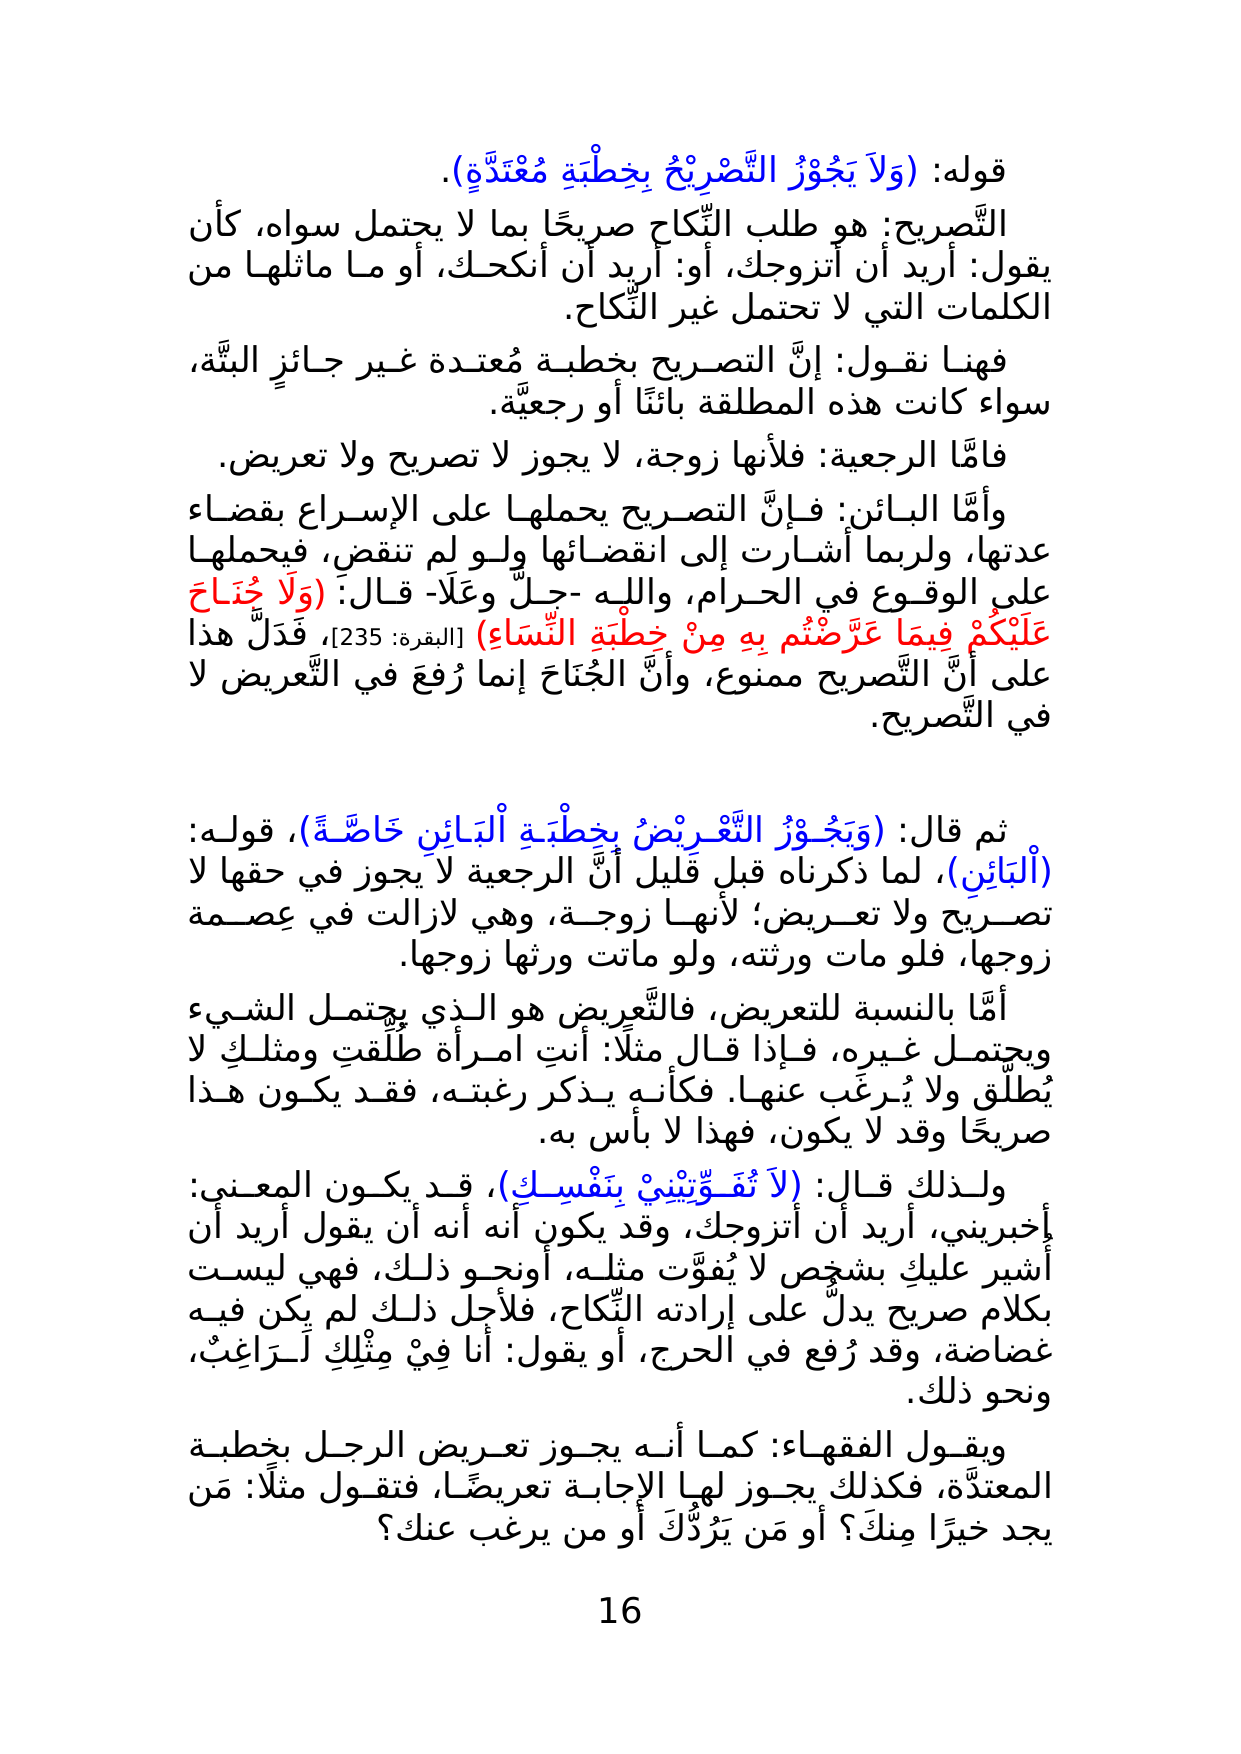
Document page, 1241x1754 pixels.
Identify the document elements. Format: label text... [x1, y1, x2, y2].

text ولذلك قال: (لاَ تُفَوِّتِيْنِيْ بِنَفْسِكِ)، قد يكون المعنى: أخبريني، أريد أن أتزوجك، وقد يكون أنه أنه أن يقول أريد أن أُشير عليكِ بشخص لا يُفوَّت مثله، أونحو ذلك، فهي ليست بكلام صريح يدلُّ على إرادته النِّكاح، فلأجل ذلك لم يكن فيه غضاضة، وقد رُفع في الحرج، أو يقول: أنا فِيْ مِثْلِكِ لَرَاغِبٌ، ونحو ذلك. [187, 1164, 1053, 1412]
text التَّصريح: هو طلب النِّكاح صريحًا بما لا يحتمل سواه، كأن يقول: أريد أن أتزوجك، أو: أريد أن أنكحك، أو ما ماثلها من الكلمات التي لا تحتمل غير النِّكاح. [187, 204, 1053, 327]
text وأمَّا البائن: فإنَّ التصريح يحملها على الإسراع بقضاء عدتها، ولربما أشارت إلى انقضائها ولو لم تنقضِ، فيحملها على الوقوع في الحرام، والله -جلَّ وعَلَا- قال: ﴿وَلَا جُنَاحَ عَلَيْكُمْ فِيمَا عَرَّضْتُم بِهِ مِنْ خِطْبَةِ النِّسَاءِ﴾ [البقرة: 235]، فَدَلَّ هذا على أنَّ التَّصريح ممنوع، وأنَّ الجُنَاحَ إنما رُفعَ في التَّعريض لا في التَّصريح. [187, 489, 1053, 736]
text قوله: (وَلاَ يَجُوْزُ التَّصْرِيْحُ بِخِطْبَةِ مُعْتَدَّةٍ). [187, 150, 1053, 191]
text فامَّا الرجعية: فلأنها زوجة، لا يجوز لا تصريح ولا تعريض. [187, 435, 1053, 476]
text فهنا نقول: إنَّ التصريح بخطبة مُعتدة غير جائزٍ البتَّة، سواء كانت هذه المطلقة بائنًا أو رجعيَّة. [187, 340, 1053, 422]
text ثم قال: (وَيَجُوْزُ التَّعْرِيْضُ بِخِطْبَةِ اْلبَائِنِ خَاصَّةً)، قوله: (اْلبَائِنِ)، لما ذكرناه قبل قليل أنَّ الرجعية لا يجوز في حقها لا تصريح ولا تعريض؛ لأنها زوجة، وهي لازالت في عِصمة زوجها، فلو مات ورثته، ولو ماتت ورثها زوجها. [187, 809, 1053, 974]
text ويقول الفقهاء: كما أنه يجوز تعريض الرجل بخطبة المعتدَّة، فكذلك يجوز لها الإجابة تعريضًا، فتقول مثلًا: مَن يجد خيرًا مِنكَ؟ أو مَن يَرُدُّكَ أو من يرغب عنك؟ [187, 1424, 1053, 1548]
text أمَّا بالنسبة للتعريض، فالتَّعريض هو الذي يحتمل الشيء ويحتمل غيره، فإذا قال مثلًا: أنتِ امرأة طُلِّقتِ ومثلكِ لا يُطلَّق ولا يُرغَب عنها. فكأنه يذكر رغبته، فقد يكون هذا صريحًا وقد لا يكون، فهذا لا بأس به. [187, 987, 1053, 1152]
